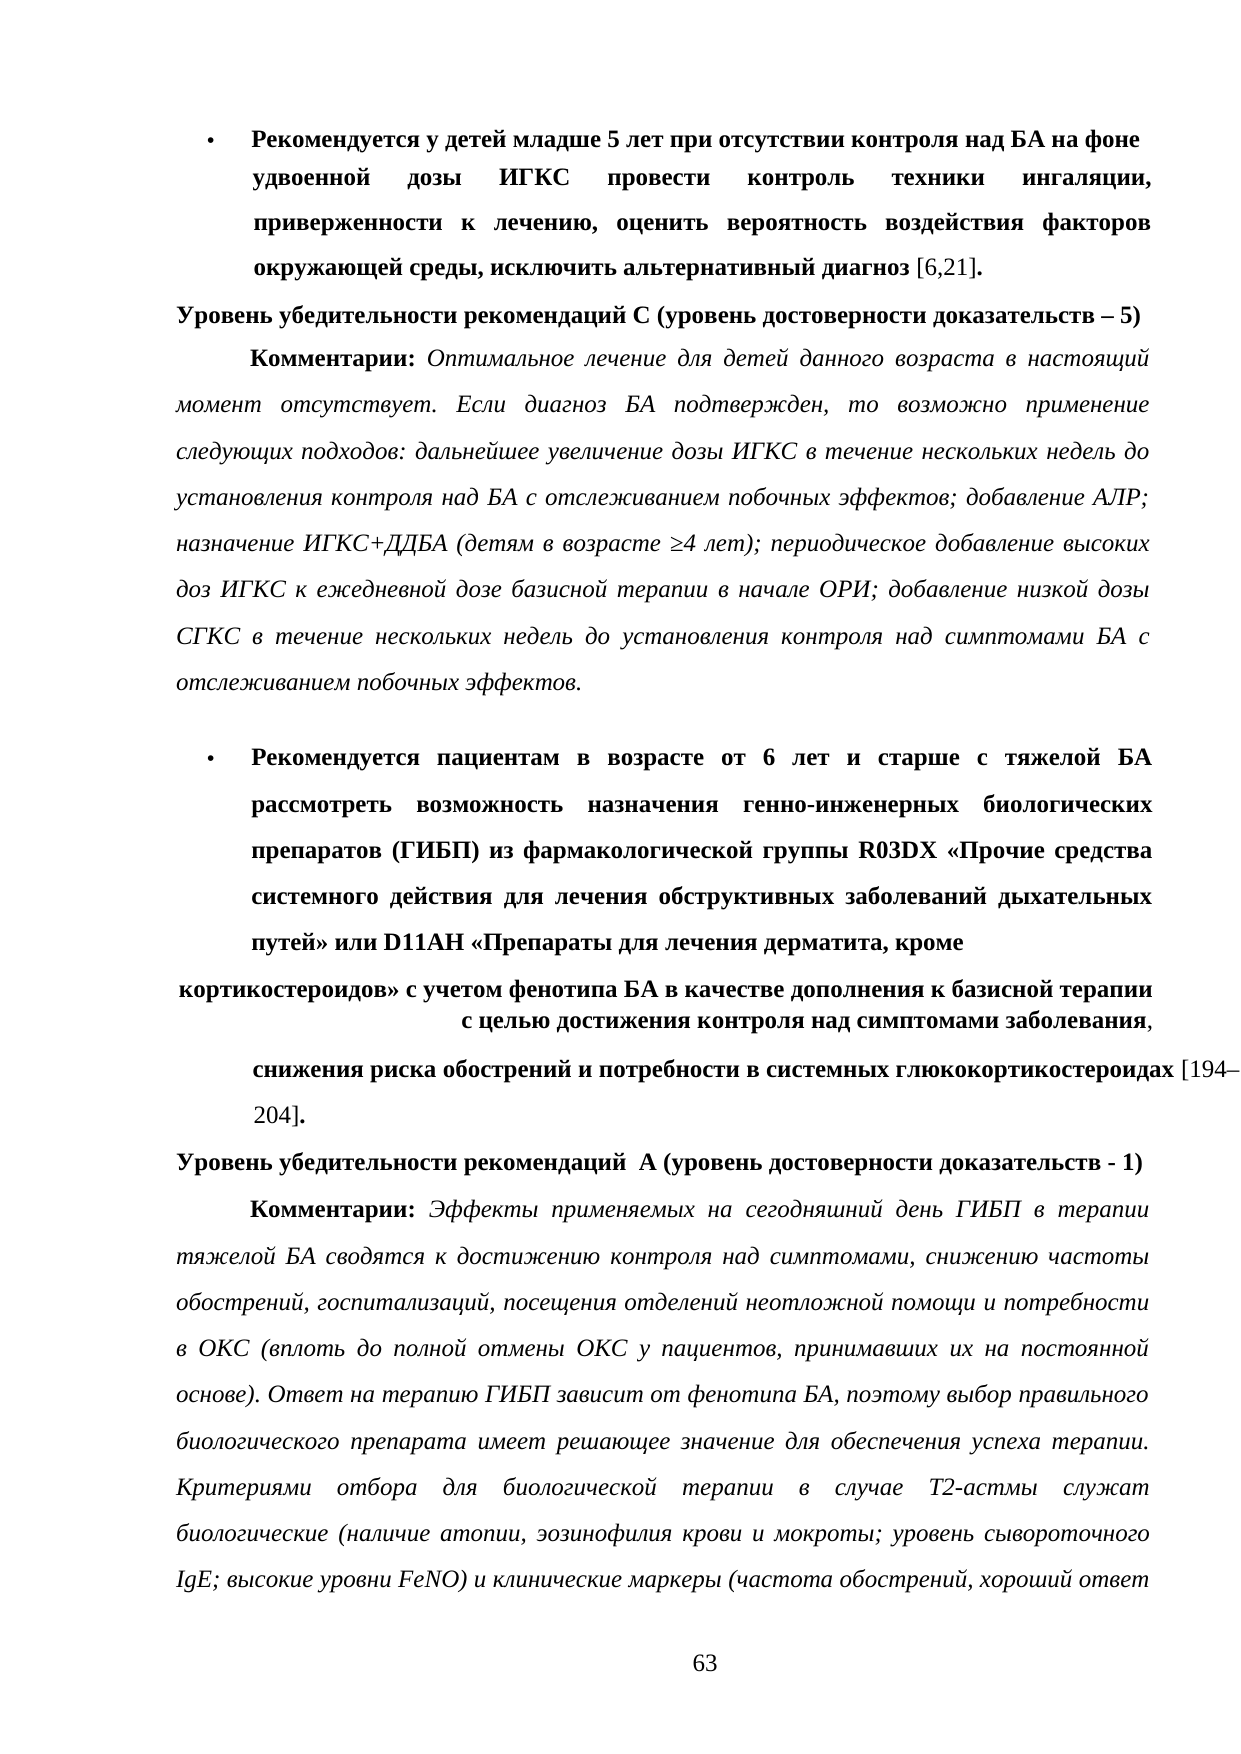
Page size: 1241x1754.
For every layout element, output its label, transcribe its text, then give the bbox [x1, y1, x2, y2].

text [176, 1194, 1153, 1593]
text Комментарии: Оптимальное лечение для детей данного возраста в настоящий момент отсутствует. Если диагноз БА подтвержден, то возможно применение следующих подходов: дальнейшее увеличение дозы ИГКС в течение нескольких недель до установления контроля над БА с отслеживанием побочных эффектов; добавление АЛР; назначение ИГКС+ДДБА (детям в возрасте ≥4 лет); периодическое добавление высоких доз ИГКС к ежедневной дозе базисной терапии в начале ОРИ; добавление низкой дозы СГКС в течение нескольких недель до установления контроля над симптомами БА с отслеживанием побочных эффектов. [176, 343, 1153, 696]
text удвоенной дозы ИГКС провести контроль техники ингаляции, приверженности к лечению, оценить вероятность воздействия факторов окружающей среды, исключить альтернативный диагноз [6,21]. [252, 162, 1152, 281]
text кортикостероидов» с учетом фенотипа БА в качестве дополнения к базисной терапии с целью достижения контроля над симптомами заболевания, [177, 974, 1153, 1034]
text Уровень убедительности рекомендаций С (уровень достоверности доказательств – 5) [176, 300, 1239, 329]
list Рекомендуется у детей младше 5 лет при отсутствии контроля над БА на фоне [207, 124, 1153, 153]
text Уровень убедительности рекомендаций А (уровень достоверности доказательств - 1) [176, 1147, 1239, 1176]
list Рекомендуется пациентам в возрасте от 6 лет и старше с тяжелой БА рассмотреть возможность назначения генно-инженерных биологических препаратов (ГИБП) из фармакологической группы R03DX «Прочие средства системного действия для лечения обструктивных заболеваний дыхательных путей» или D11AH «Препараты для лечения дерматита, кроме [207, 742, 1153, 956]
text снижения риска обострений и потребности в системных глюкокортикостероидах [194–204]. [252, 1054, 1239, 1129]
